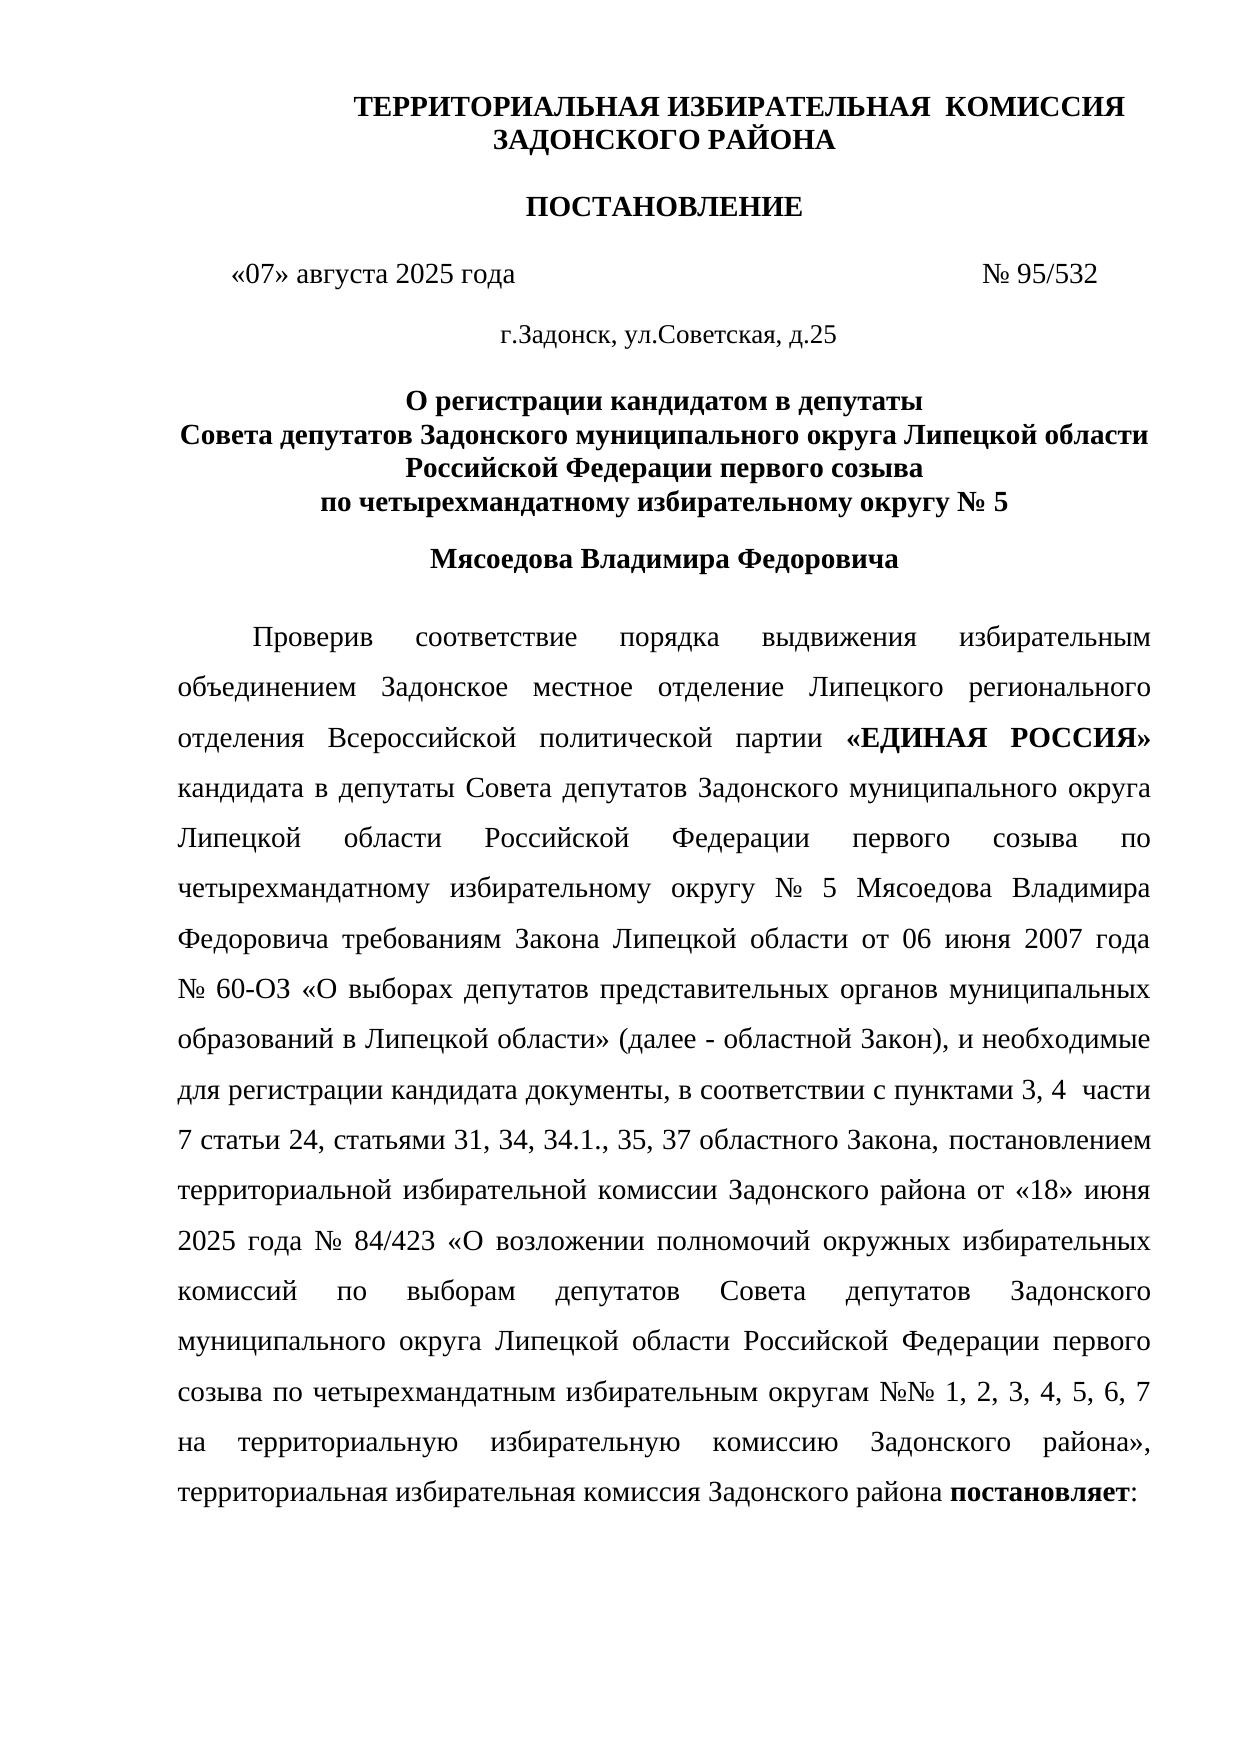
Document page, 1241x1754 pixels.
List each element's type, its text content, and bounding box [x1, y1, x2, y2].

text г.Задонск, ул.Советская, д.25 [186, 319, 1152, 350]
text О регистрации кандидатом в депутаты [177, 383, 1152, 417]
text Мясоедова Владимира Федоровича [177, 542, 1152, 575]
text ТЕРРИТОРИАЛЬНАЯ ИЗБИРАТЕЛЬНАЯ КОМИССИЯ [177, 89, 1152, 122]
text «07» августа 2025 года № 95/532 [177, 256, 1152, 290]
subtitle Проверив соответствие порядка выдвижения избирательным объединением Задонское местное отделение Липецкого регионального отделения Всероссийской политической партии «ЕДИНАЯ РОССИЯ» кандидата в депутаты Совета депутатов Задонского муниципального округа Липецкой области Российской Федерации первого созыва по четырехмандатному избирательному округу № 5 Мясоедова Владимира Федоровича требованиям Закона Липецкой области от 06 июня 2007 года № 60-ОЗ «О выборах депутатов представительных органов муниципальных образований в Липецкой области» (далее - областной Закон), и необходимые для регистрации кандидата документы, в соответствии с пунктами 3, 4 части 7 статьи 24, статьями 31, 34, 34.1., 35, 37 областного Закона, постановлением территориальной избирательной комиссии Задонского района от «18» июня 2025 года № 84/423 «О возложении полномочий окружных избирательных комиссий по выборам депутатов Совета депутатов Задонского муниципального округа Липецкой области Российской Федерации первого созыва по четырехмандатным избирательным округам №№ 1, 2, 3, 4, 5, 6, 7 на территориальную избирательную комиссию Задонского района», территориальная избирательная комиссия Задонского района постановляет: [177, 619, 1152, 1508]
text ПОСТАНОВЛЕНИЕ [177, 189, 1152, 223]
text Совета депутатов Задонского муниципального округа Липецкой области [177, 417, 1152, 450]
text по четырехмандатному избирательному округу № 5 [177, 484, 1152, 517]
text Российской Федерации первого созыва [177, 450, 1152, 484]
text ЗАДОНСКОГО РАЙОНА [177, 122, 1152, 156]
